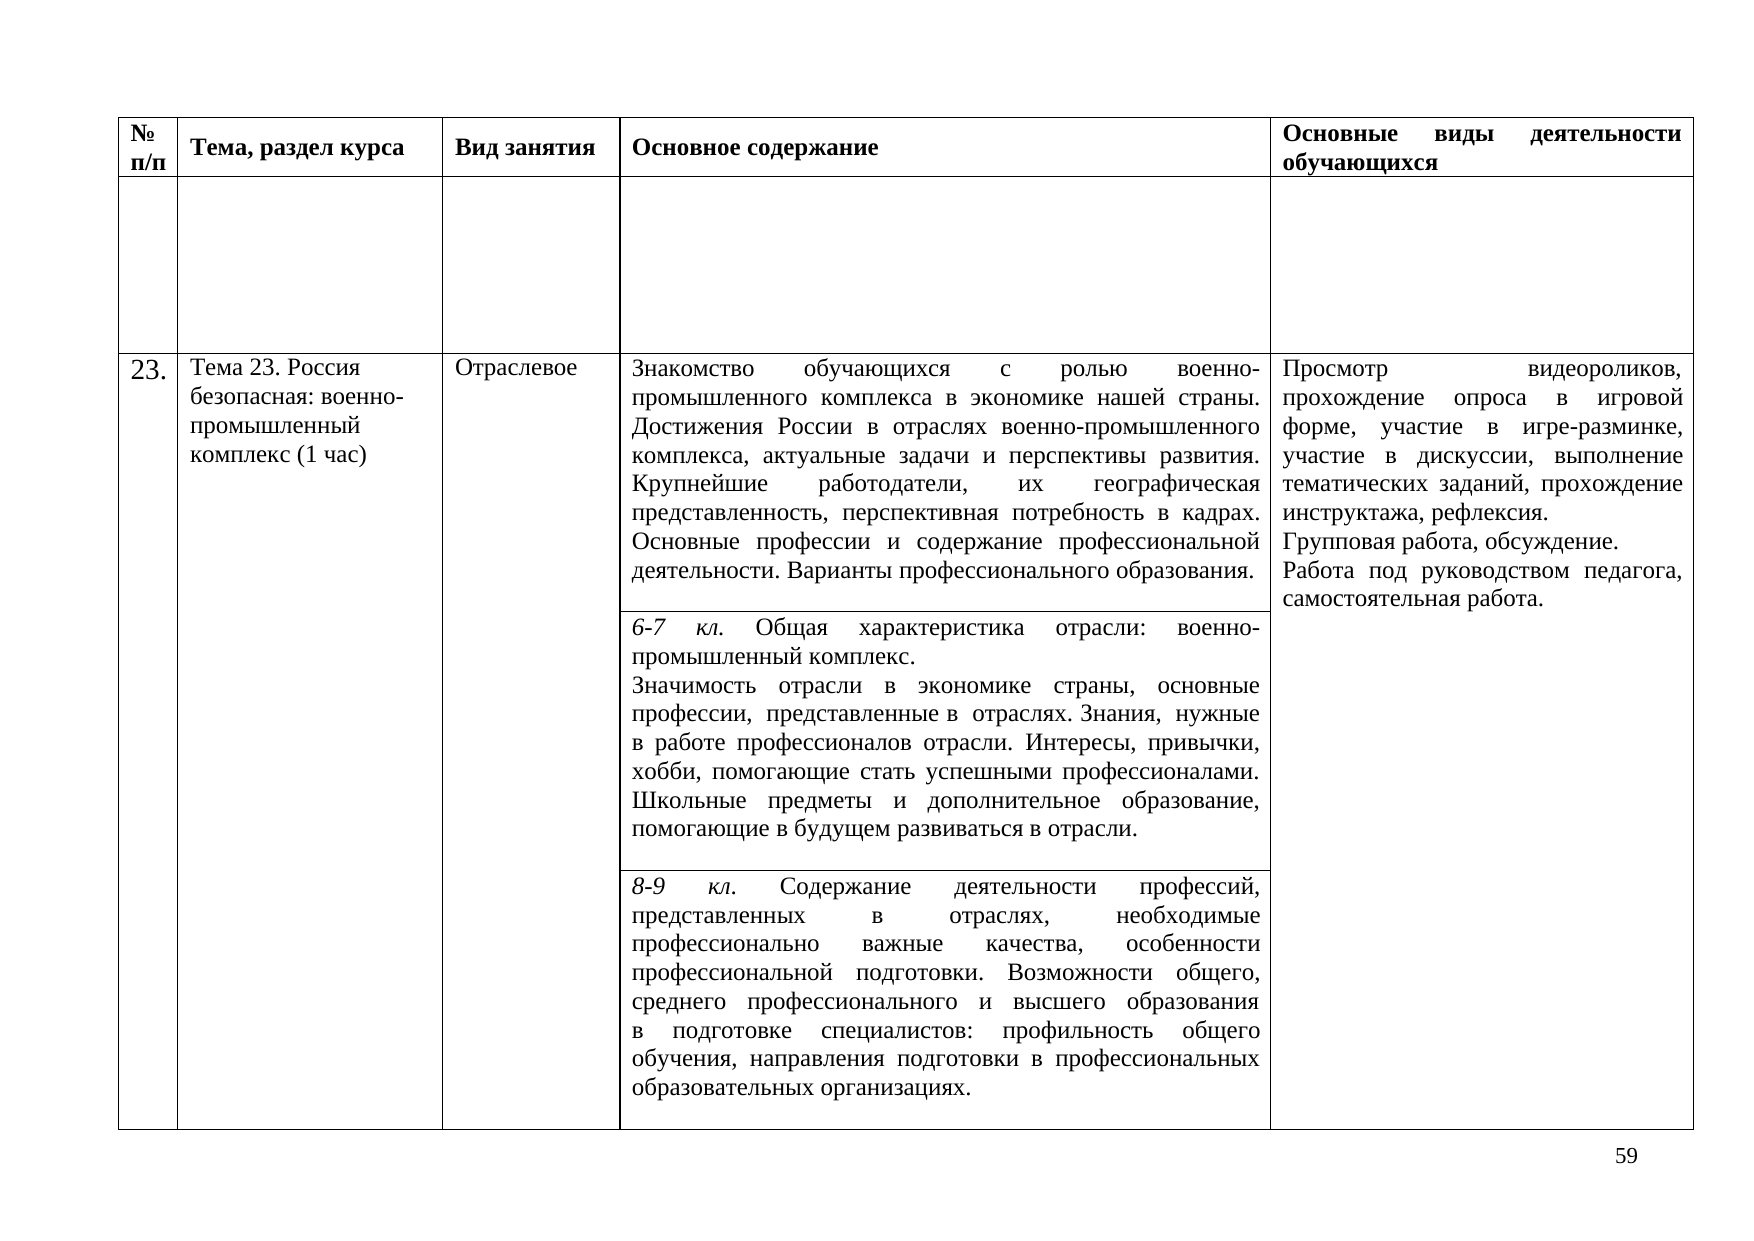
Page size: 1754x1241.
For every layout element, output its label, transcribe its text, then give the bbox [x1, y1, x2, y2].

table_header Тема, раздел курса [178, 118, 442, 176]
table_cell Тема 23. Россия безопасная: военно- промышленный комплекс (1 час) [178, 354, 442, 1129]
table_cell Знакомство обучающихся с ролью военно-промышленного комплекса в экономике нашей страны. Достижения России в отраслях военно-промышленного комплекса, актуальные задачи и перспективы развития. Крупнейшие работодатели, их географическая представленность, перспективная потребность в кадрах. Основные профессии и содержание профессиональной деятельности. Варианты профессионального образования. [621, 354, 1270, 611]
table_cell [1271, 177, 1693, 352]
table_header Основные виды деятельности обучающихся [1271, 118, 1693, 176]
table_header № п/п [119, 118, 177, 176]
table_header Вид занятия [443, 118, 619, 176]
table_cell Отраслевое [443, 354, 619, 1129]
table_cell 8-9 кл. Содержание деятельности профессий, представленных в отраслях, необходимые профессионально важные качества, особенности профессиональной подготовки. Возможности общего, среднего профессионального и высшего образования в подготовке специалистов: профильность общего обучения, направления подготовки в профессиональных образовательных организациях. [621, 871, 1270, 1129]
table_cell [1271, 354, 1693, 1129]
table_cell [178, 177, 442, 352]
table_header Основное содержание [621, 118, 1270, 176]
table_cell [119, 177, 177, 352]
table_cell 23. [119, 354, 177, 1129]
table_cell [443, 177, 619, 352]
table_cell 6-7 кл. Общая характеристика отрасли: военно- промышленный комплекс. Значимость отрасли в экономике страны, основные профессии, представленные в отраслях. Знания, нужные в работе профессионалов отрасли. Интересы, привычки, хобби, помогающие стать успешными профессионалами. Школьные предметы и дополнительное образование, помогающие в будущем развиваться в отрасли. [621, 612, 1270, 870]
table_cell [621, 177, 1270, 352]
